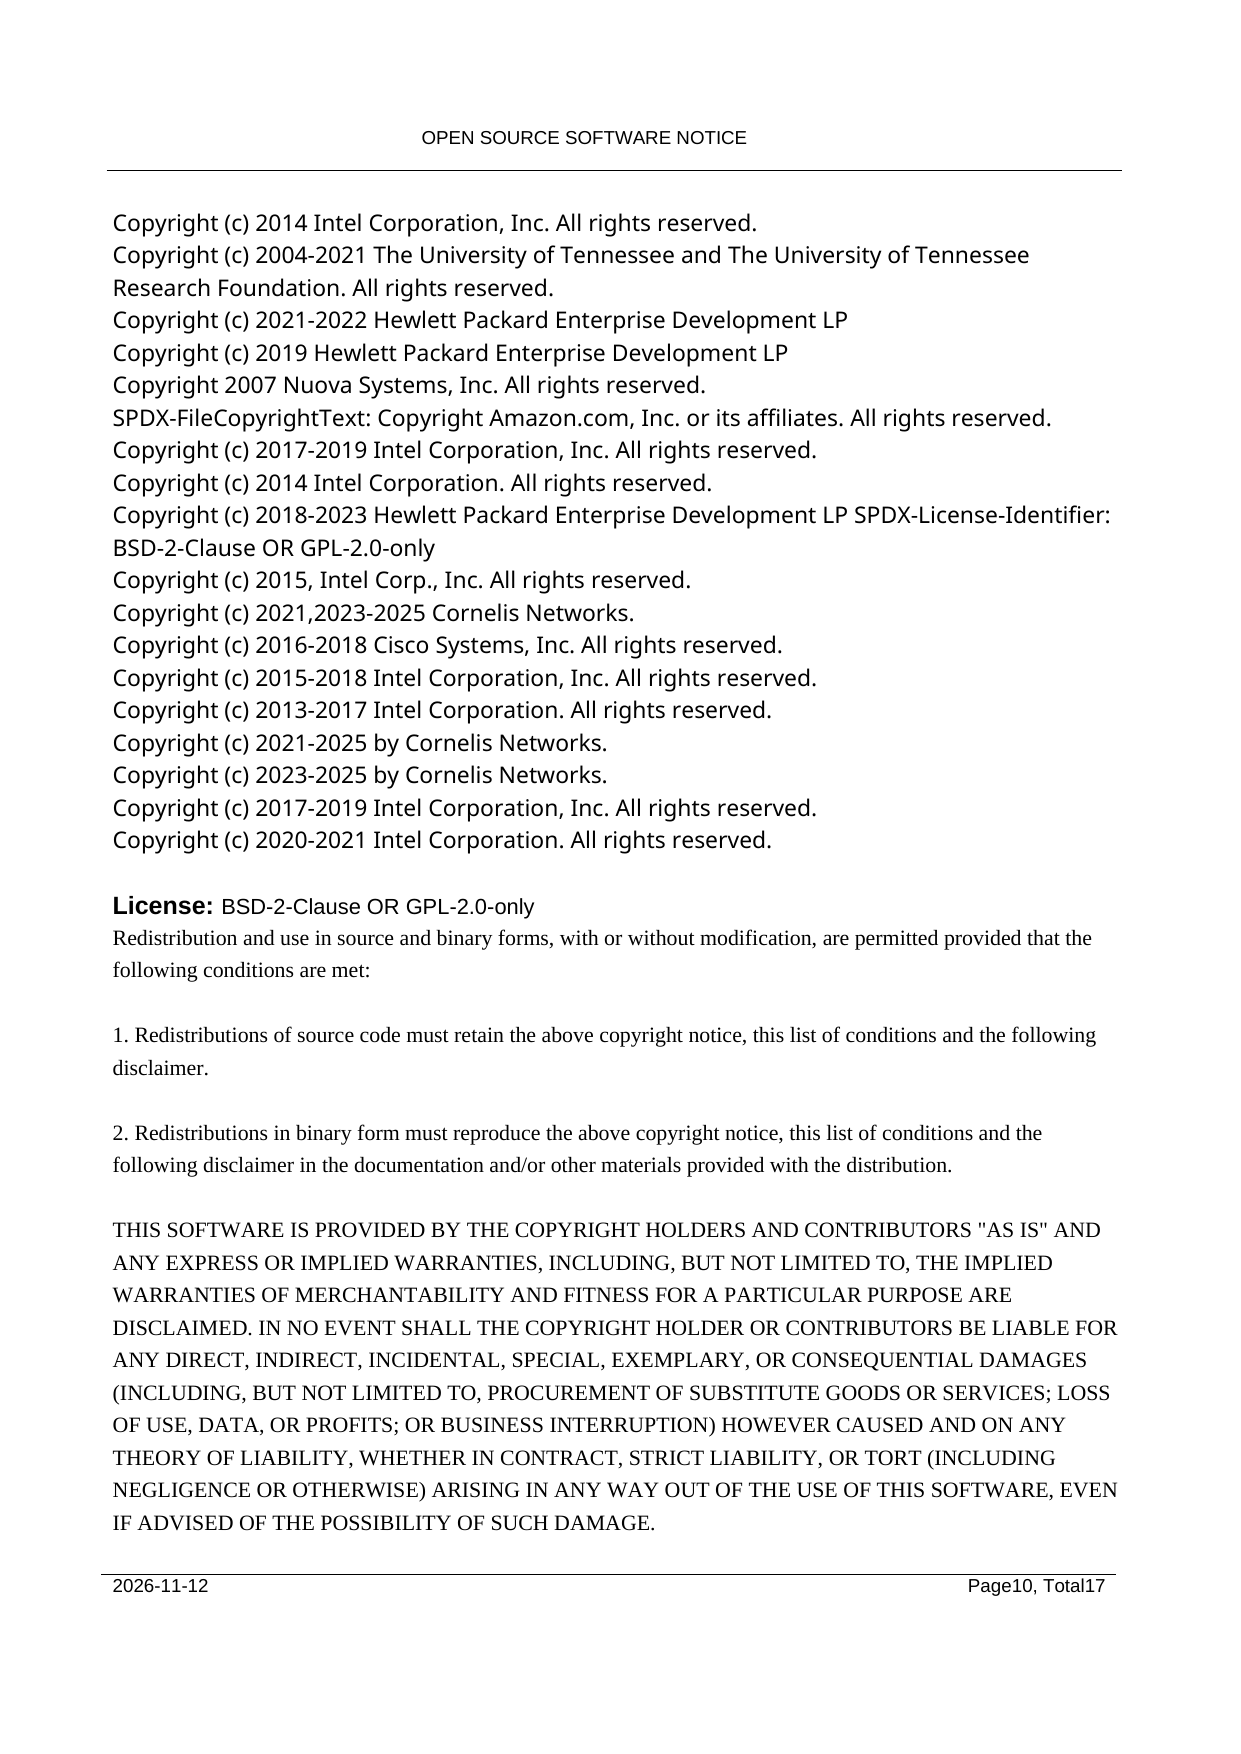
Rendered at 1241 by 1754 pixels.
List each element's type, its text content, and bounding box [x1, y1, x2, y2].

text License: BSD-2-Clause OR GPL-2.0-only [112, 889, 1128, 921]
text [112, 206, 1128, 889]
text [112, 921, 1128, 1539]
